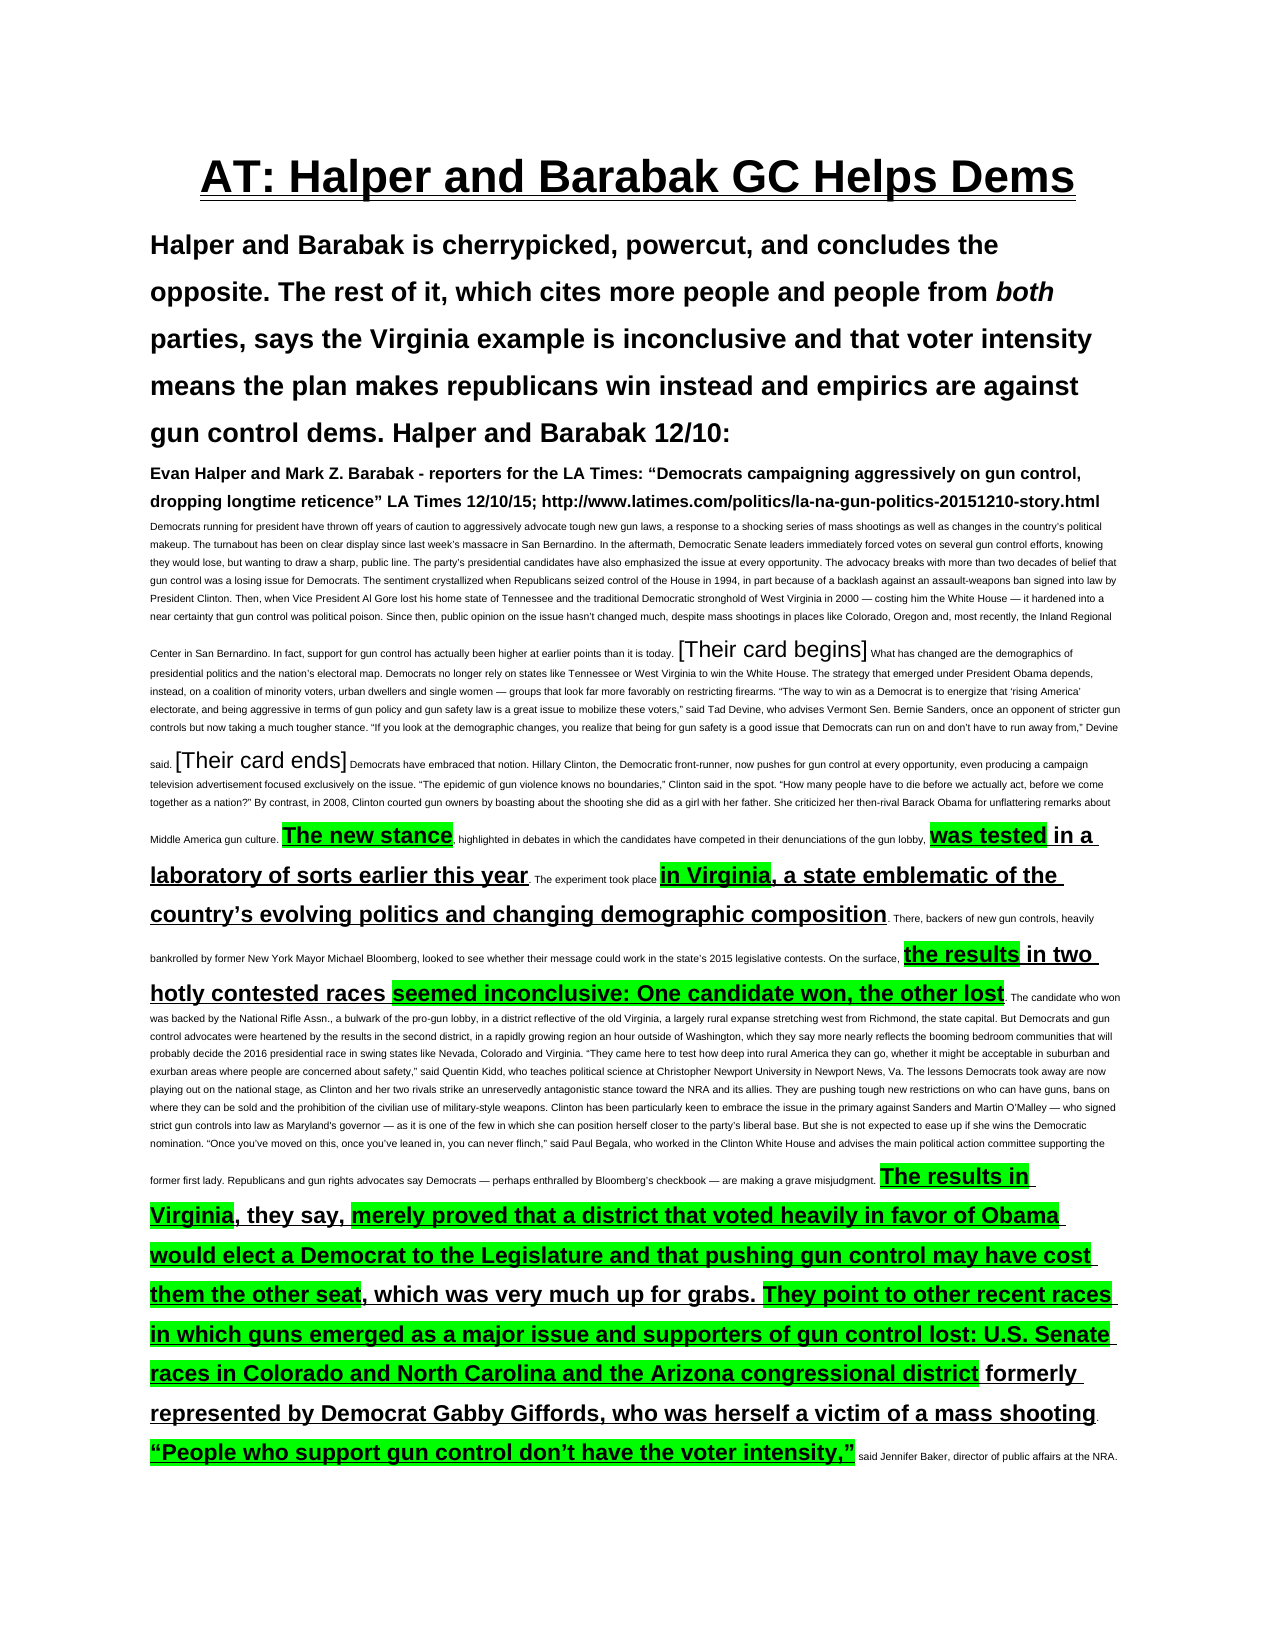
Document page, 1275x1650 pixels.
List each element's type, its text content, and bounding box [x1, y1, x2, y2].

subtitle AT: Halper and Barabak GC Helps Dems [150, 150, 1125, 203]
subtitle Halper and Barabak is cherrypicked, powercut, and concludes the opposite. The rest of it, which cites more people and people from both parties, says the Virginia example is inconclusive and that voter intensity means the plan makes republicans win instead and empirics are against gun control dems. Halper and Barabak 12/10: [150, 229, 1125, 448]
text Evan Halper and Mark Z. Barabak - reporters for the LA Times: “Democrats campaigning aggressively on gun control, dropping longtime reticence” LA Times 12/10/15; http://www.latimes.com/politics/la-na-gun-politics-20151210-story.html [150, 463, 1125, 511]
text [150, 521, 1125, 1466]
